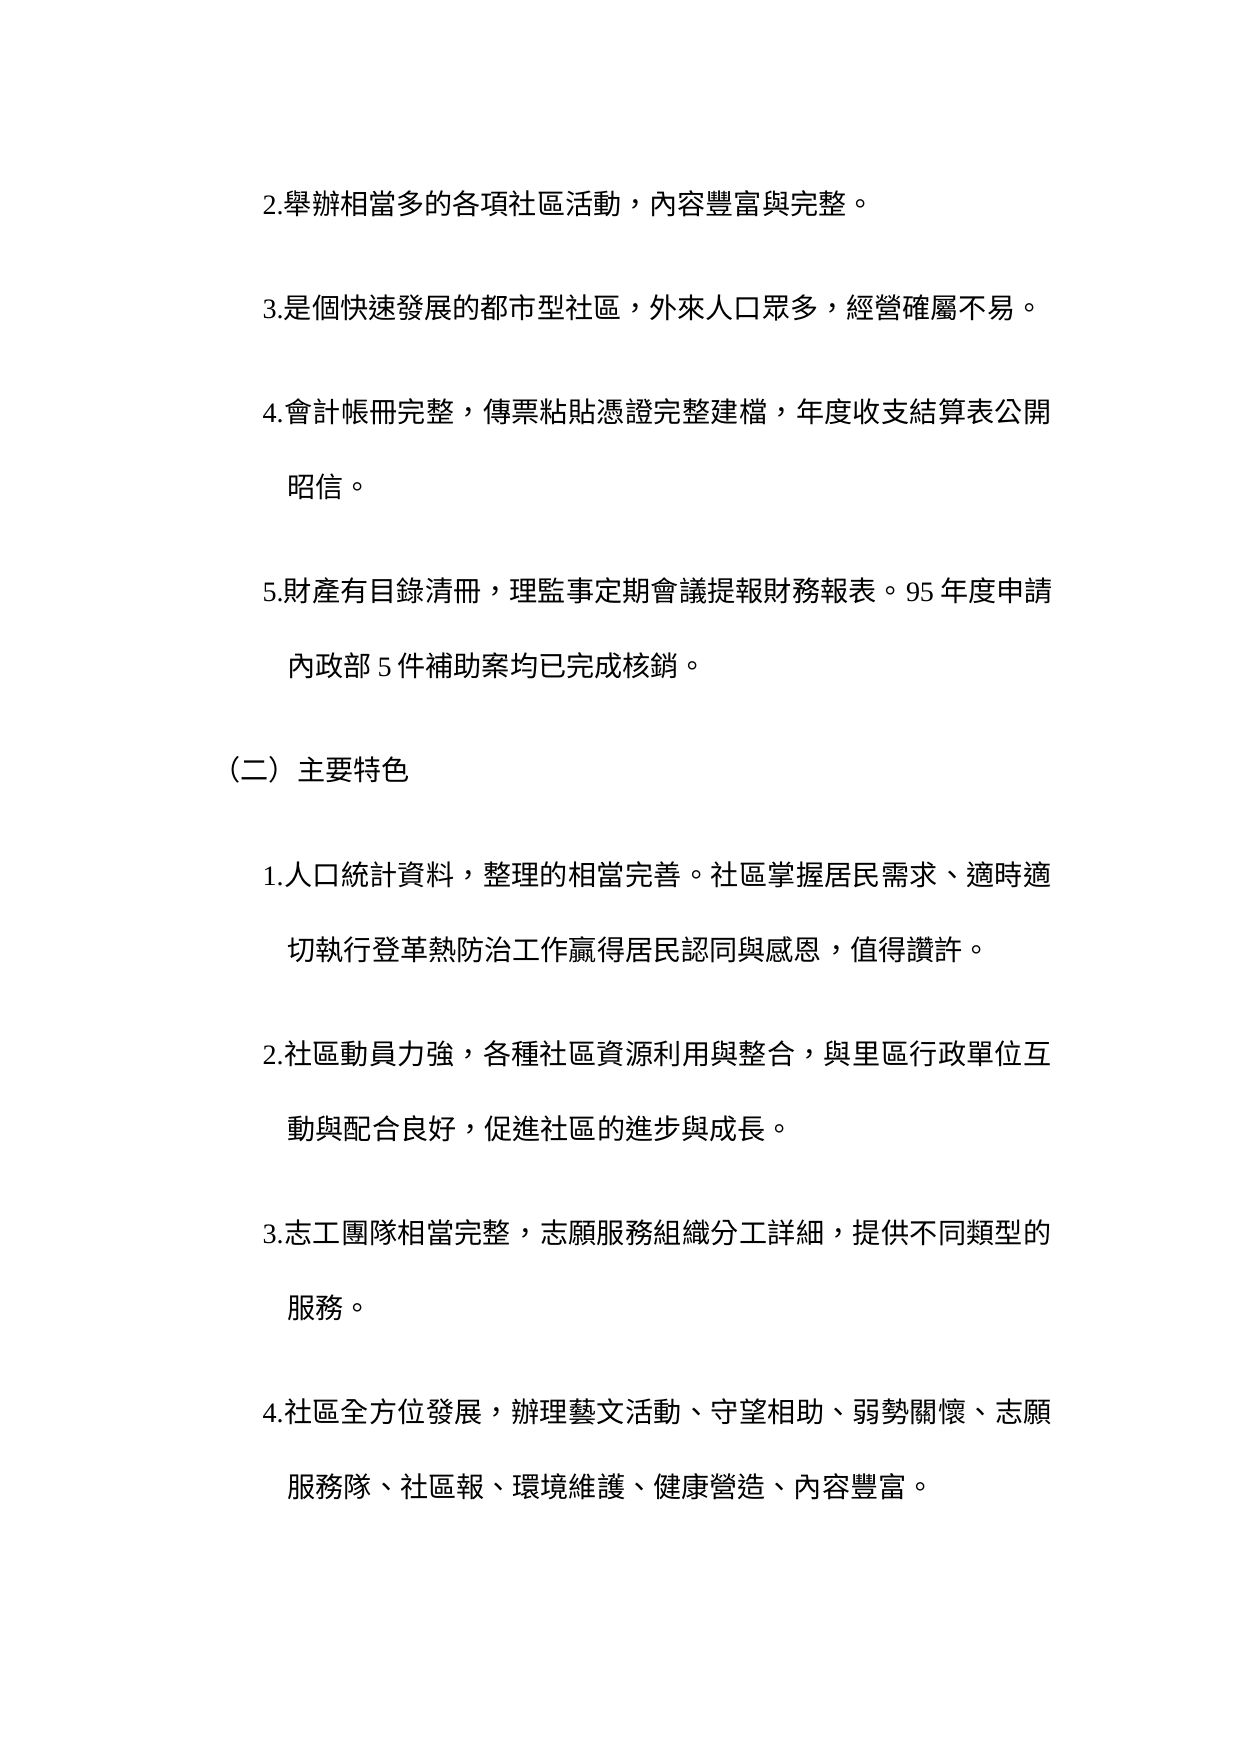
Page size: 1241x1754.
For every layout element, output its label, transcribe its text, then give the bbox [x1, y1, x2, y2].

text 1.人口統計資料，整理的相當完善。社區掌握居民需求、適時適切執行登革熱防治工作贏得居民認同與感恩，值得讚許。 [262, 835, 1053, 985]
text 3.是個快速發展的都市型社區，外來人口眾多，經營確屬不易。 [262, 269, 1053, 344]
text 2.社區動員力強，各種社區資源利用與整合，與里區行政單位互動與配合良好，促進社區的進步與成長。 [262, 1014, 1053, 1164]
text 2.舉辦相當多的各項社區活動，內容豐富與完整。 [262, 164, 1053, 239]
text 3.志工團隊相當完整，志願服務組織分工詳細，提供不同類型的服務。 [262, 1194, 1053, 1344]
text （二）主要特色 [187, 731, 1053, 806]
text 5.財產有目錄清冊，理監事定期會議提報財務報表。95年度申請內政部5件補助案均已完成核銷。 [262, 552, 1053, 702]
text 4.會計帳冊完整，傳票粘貼憑證完整建檔，年度收支結算表公開昭信。 [262, 373, 1053, 523]
text 4.社區全方位發展，辦理藝文活動、守望相助、弱勢關懷、志願服務隊、社區報、環境維護、健康營造、內容豐富。 [262, 1373, 1053, 1523]
